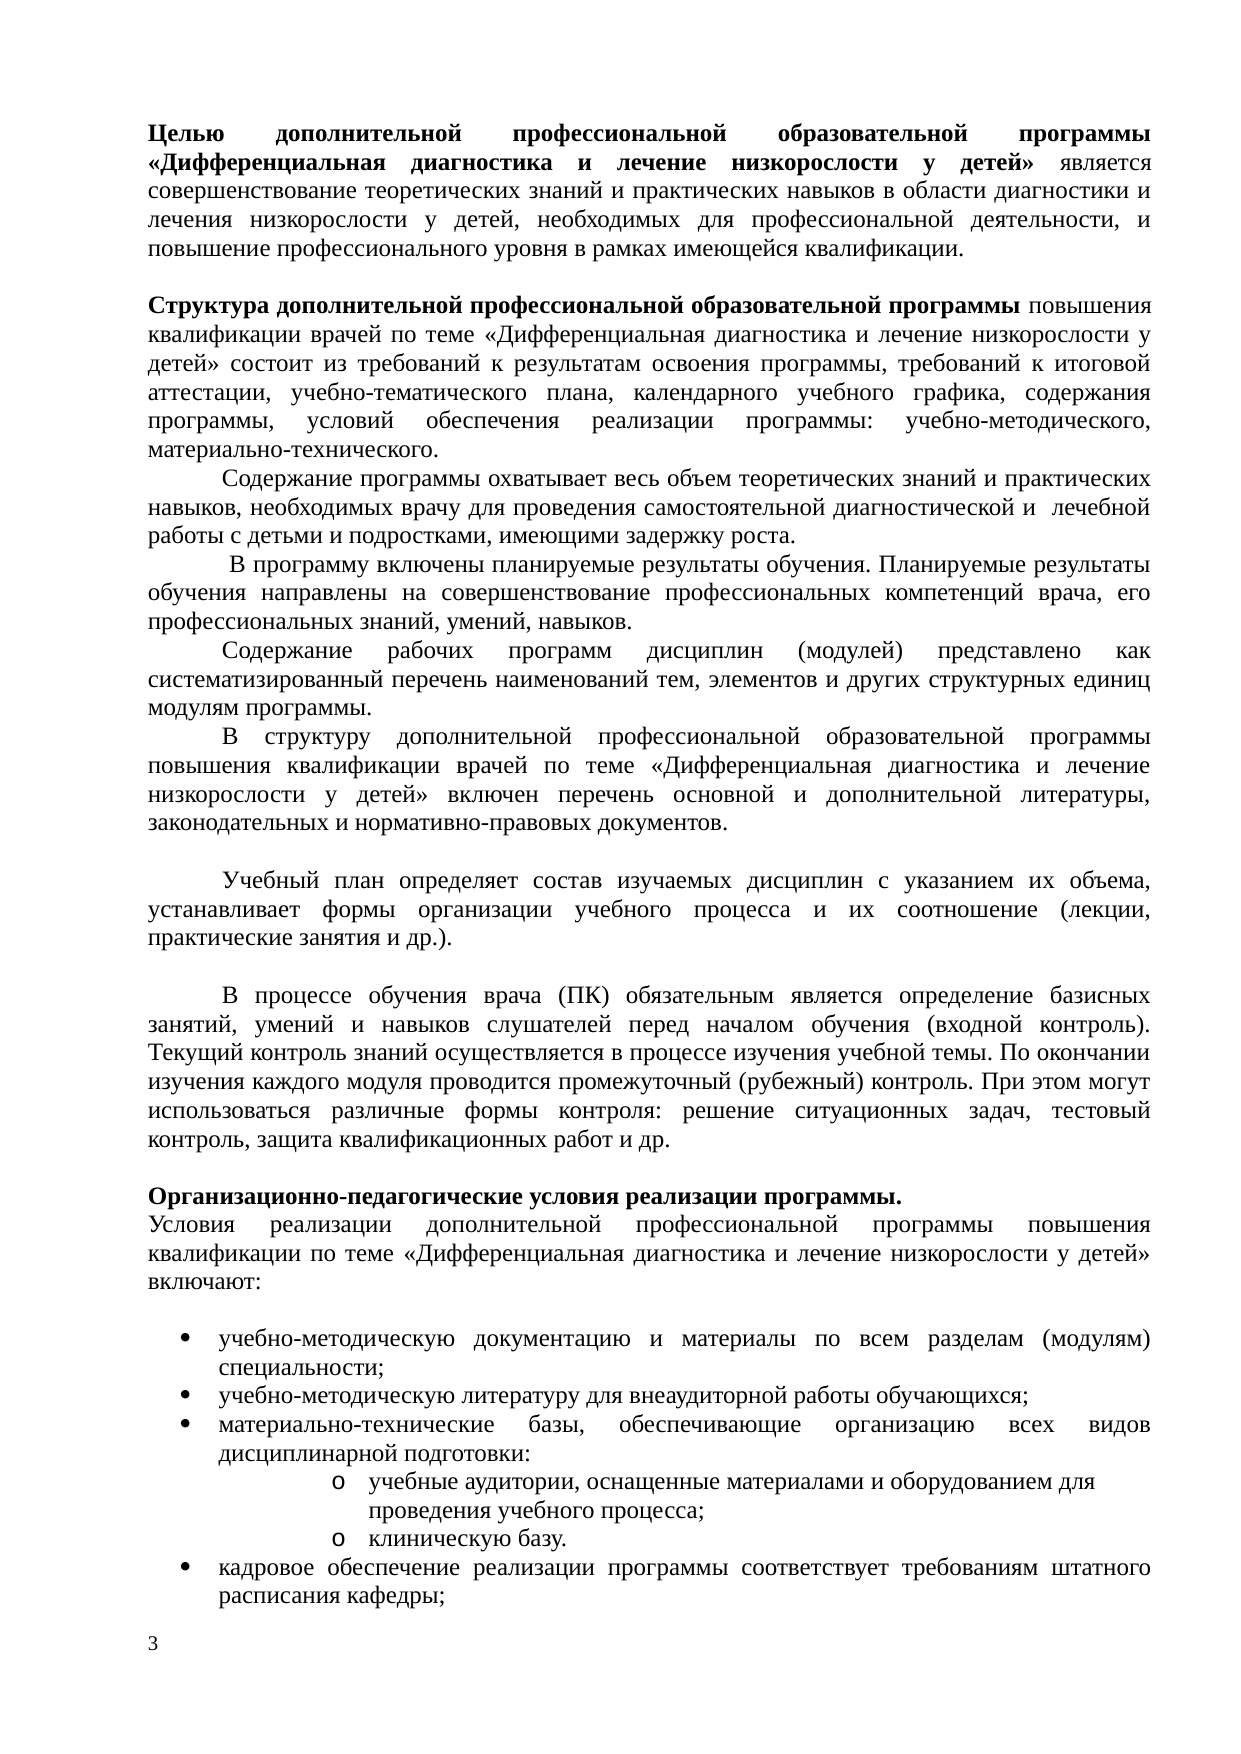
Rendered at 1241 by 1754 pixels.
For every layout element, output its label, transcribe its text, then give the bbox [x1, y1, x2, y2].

list материально-технические базы, обеспечивающие организацию всех видов дисциплинарной подготовки: [181, 1409, 1152, 1467]
text Содержание рабочих программ дисциплин (модулей) представлено как систематизированный перечень наименований тем, элементов и других структурных единиц модулям программы. [148, 635, 1152, 721]
text Организационно-педагогические условия реализации программы. [148, 1181, 1152, 1210]
list клиническую базу. [331, 1524, 1152, 1552]
list кадровое обеспечение реализации программы соответствует требованиям штатного расписания кафедры; [181, 1552, 1152, 1609]
text В структуру дополнительной профессиональной образовательной программы повышения квалификации врачей по теме «Дифференциальная диагностика и лечение низкорослости у детей» включен перечень основной и дополнительной литературы, законодательных и нормативно-правовых документов. [148, 721, 1152, 836]
list учебно-методическую литературу для внеаудиторной работы обучающихся; [181, 1381, 1152, 1409]
text Структура дополнительной профессиональной образовательной программы повышения квалификации врачей по теме «Дифференциальная диагностика и лечение низкорослости у детей» состоит из требований к результатам освоения программы, требований к итоговой аттестации, учебно-тематического плана, календарного учебного графика, содержания программы, условий обеспечения реализации программы: учебно-методического, материально-технического. [148, 291, 1152, 463]
text В процессе обучения врача (ПК) обязательным является определение базисных занятий, умений и навыков слушателей перед началом обучения (входной контроль). Текущий контроль знаний осуществляется в процессе изучения учебной темы. По окончании изучения каждого модуля проводится промежуточный (рубежный) контроль. При этом могут использоваться различные формы контроля: решение ситуационных задач, тестовый контроль, защита квалификационных работ и др. [148, 980, 1152, 1152]
text Содержание программы охватывает весь объем теоретических знаний и практических навыков, необходимых врачу для проведения самостоятельной диагностической и лечебной работы с детьми и подростками, имеющими задержку роста. [148, 463, 1152, 549]
text Учебный план определяет состав изучаемых дисциплин с указанием их объема, устанавливает формы организации учебного процесса и их соотношение (лекции, практические занятия и др.). [148, 865, 1152, 951]
text Условия реализации дополнительной профессиональной программы повышения квалификации по теме «Дифференциальная диагностика и лечение низкорослости у детей» включают: [148, 1210, 1152, 1295]
text В программу включены планируемые результаты обучения. Планируемые результаты обучения направлены на совершенствование профессиональных компетенций врача, его профессиональных знаний, умений, навыков. [148, 549, 1152, 635]
text Целью дополнительной профессиональной образовательной программы «Дифференциальная диагностика и лечение низкорослости у детей» является совершенствование теоретических знаний и практических навыков в области диагностики и лечения низкорослости у детей, необходимых для профессиональной деятельности, и повышение профессионального уровня в рамках имеющейся квалификации. [148, 118, 1152, 262]
list учебно-методическую документацию и материалы по всем разделам (модулям) специальности; [181, 1324, 1152, 1381]
list учебные аудитории, оснащенные материалами и оборудованием для проведения учебного процесса; [331, 1467, 1152, 1524]
